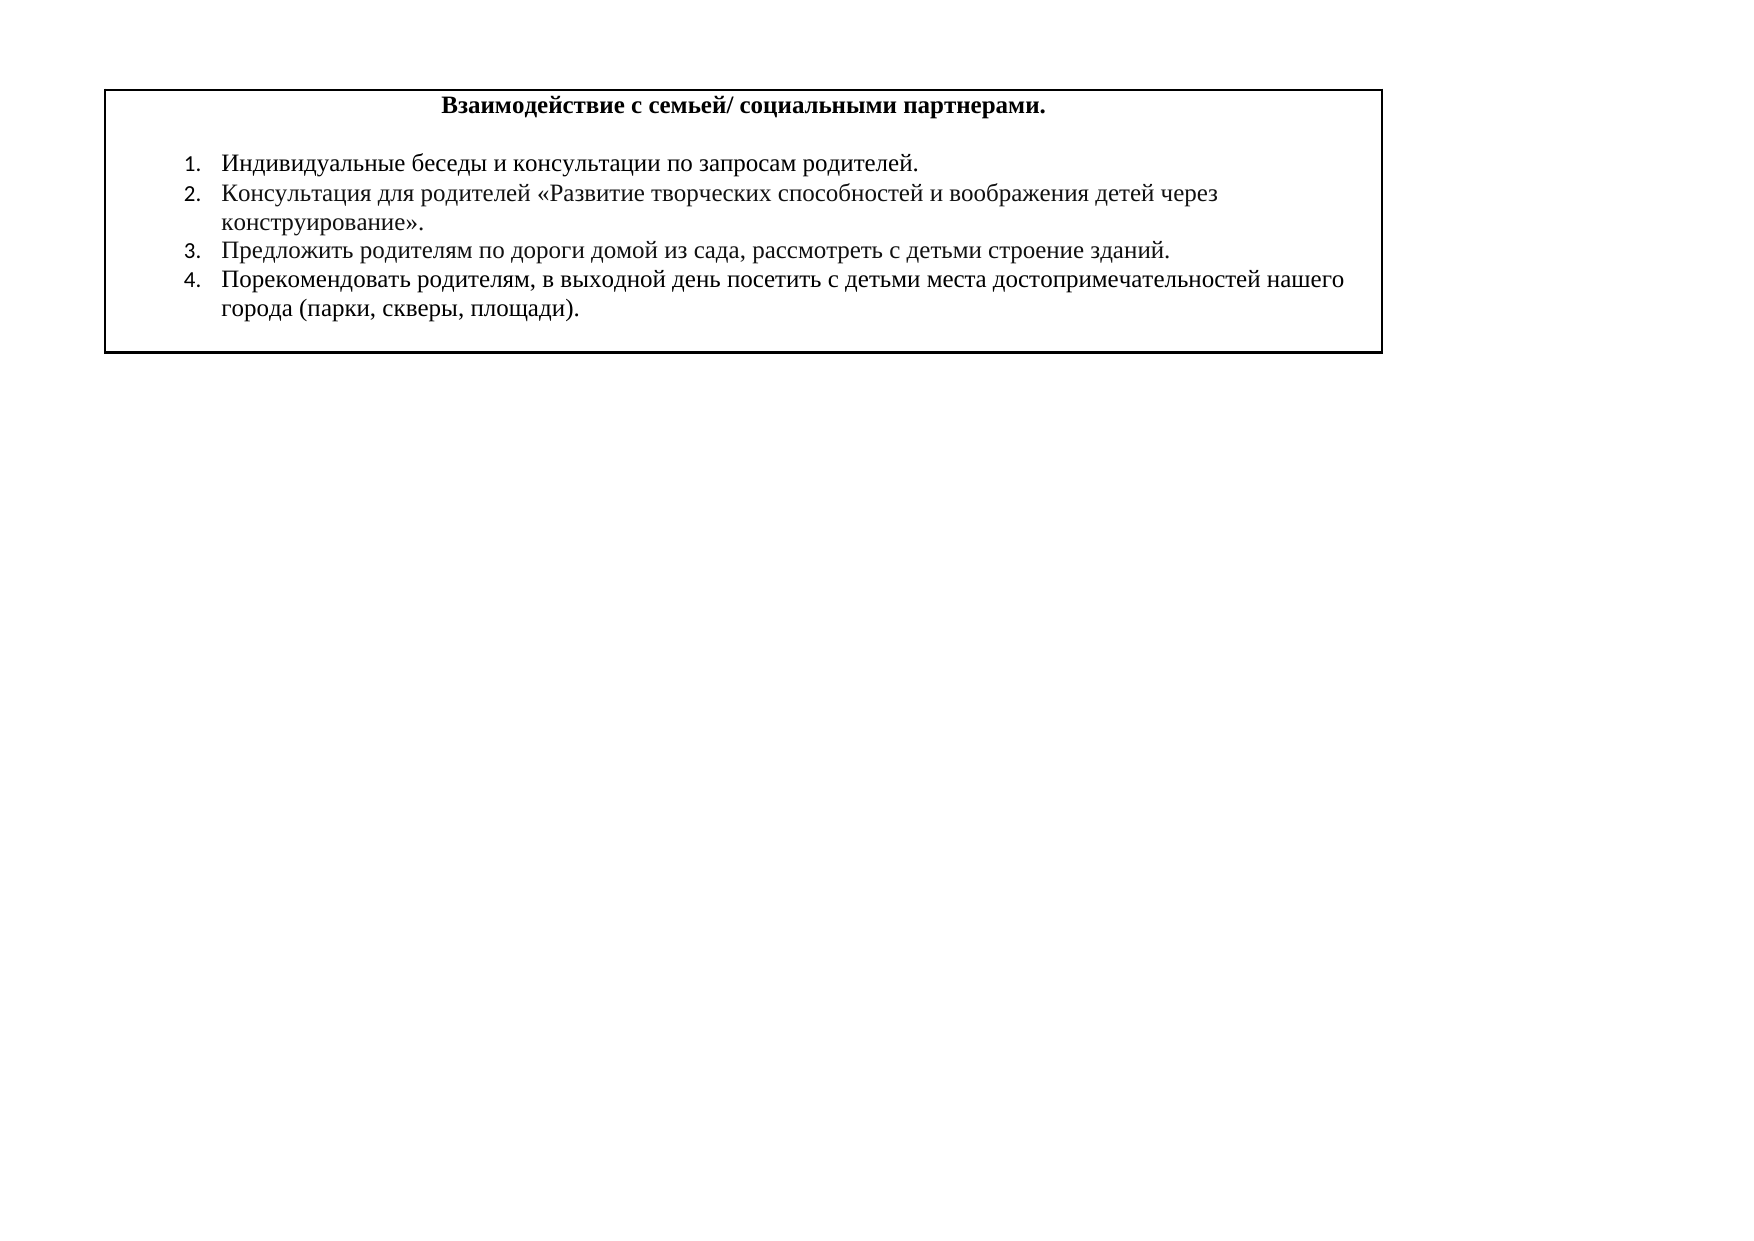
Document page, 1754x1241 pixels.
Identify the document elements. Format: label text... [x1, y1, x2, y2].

table_cell Взаимодействие с семьей/ социальными партнерами. Индивидуальные беседы и консультации по запросам родителей. Консультация для родителей «Развитие творческих способностей и воображения детей через конструирование». Предложить родителям по дороги домой из сада, рассмотреть с детьми строение зданий. Порекомендовать родителям, в выходной день посетить с детьми места достопримечательностей нашего города (парки, скверы, площади). [106, 91, 1381, 351]
